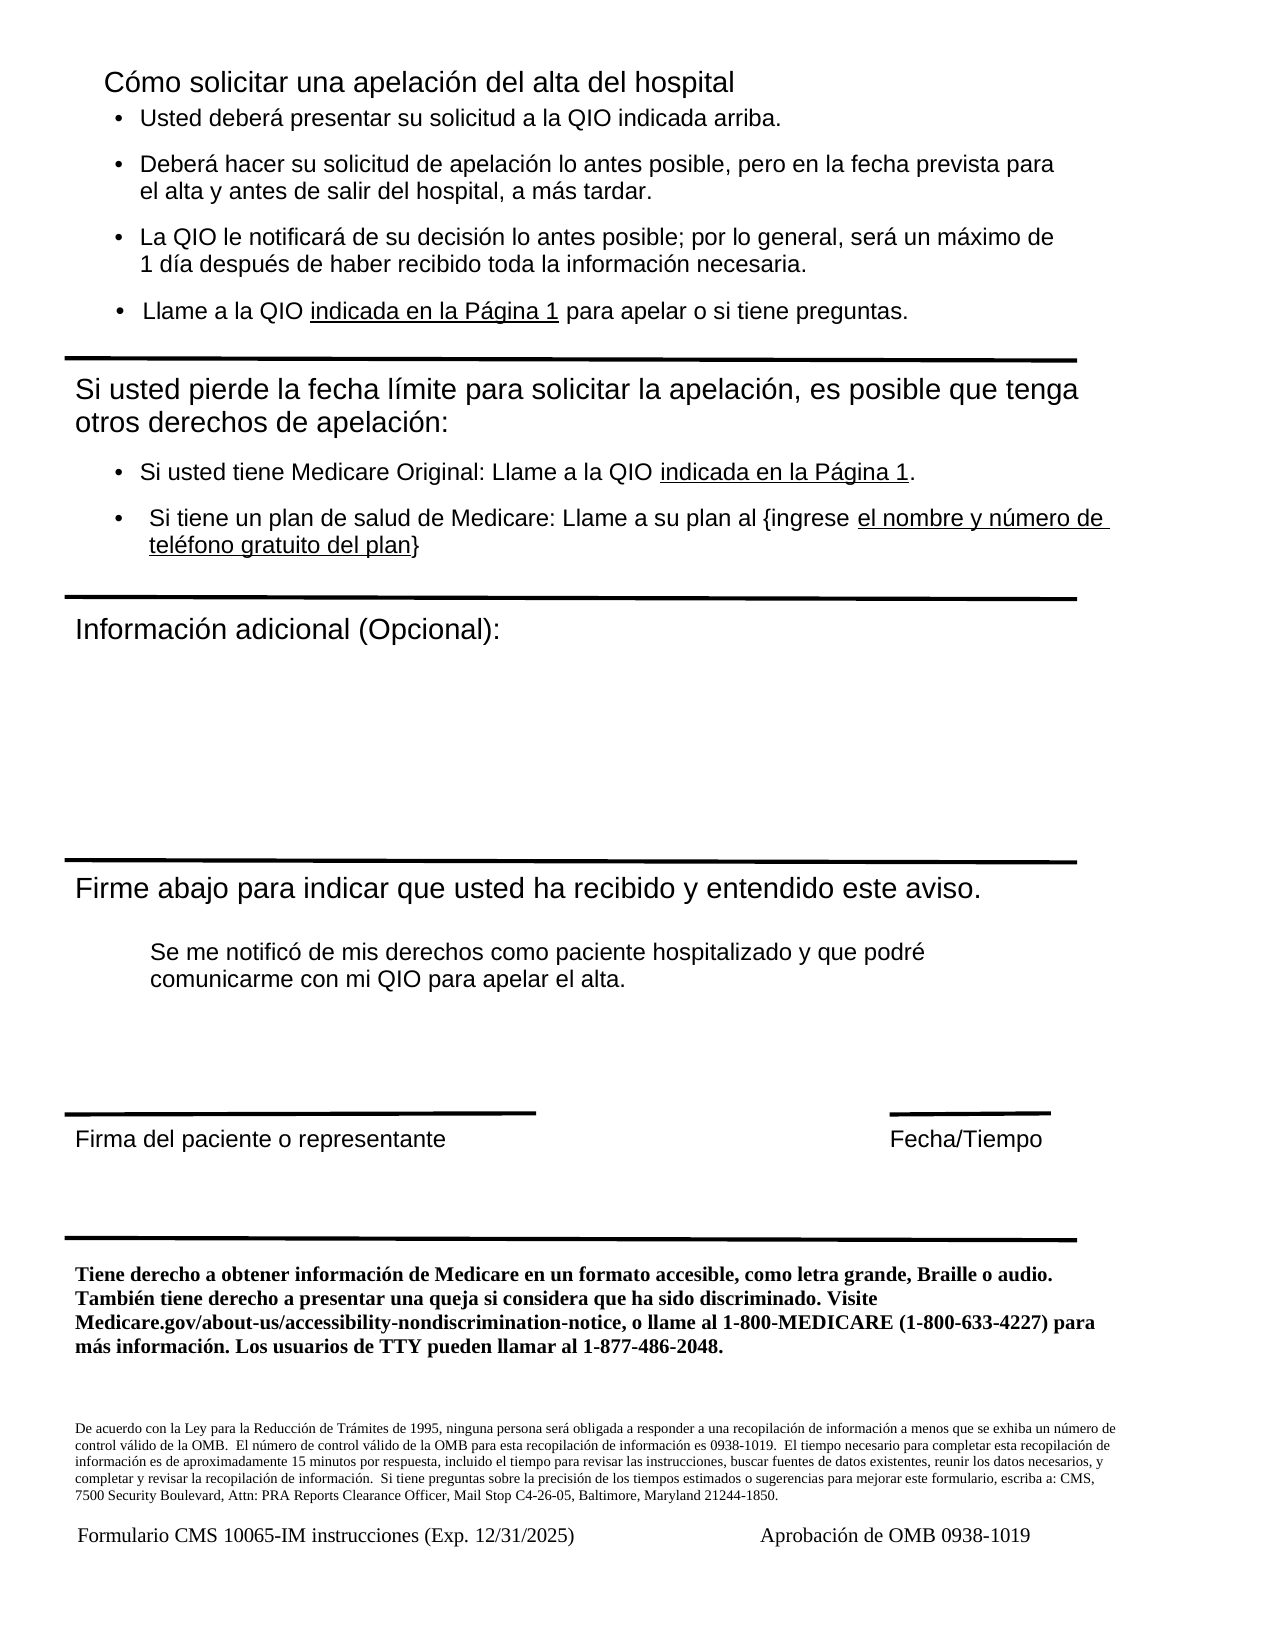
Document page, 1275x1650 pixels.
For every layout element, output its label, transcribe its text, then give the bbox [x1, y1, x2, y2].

list Si tiene un plan de salud de Medicare: Llame a su plan al {ingrese el nombre y número de teléfono gratuito del plan} [111, 505, 1126, 559]
text Información adicional (Opcional): [75, 612, 1135, 645]
text Cómo solicitar una apelación del alta del hospital [71, 64, 768, 98]
list Si usted tiene Medicare Original: Llame a la QIO indicada en la Página 1. [111, 458, 1135, 487]
text Si usted pierde la fecha límite para solicitar la apelación, es posible que tenga otros derechos de apelación: [75, 372, 1135, 439]
list Deberá hacer su solicitud de apelación lo antes posible, pero en la fecha prevista para el alta y antes de salir del hospital, a más tardar. [111, 151, 1057, 205]
text Firma del paciente o representante Fecha/Tiempo [75, 1125, 1135, 1153]
text Firme abajo para indicar que usted ha recibido y entendido este aviso. [75, 871, 1135, 904]
list Usted deberá presentar su solicitud a la QIO indicada arriba. [111, 103, 1135, 133]
text Se me notificó de mis derechos como paciente hospitalizado y que podré comunicarme con mi QIO para apelar el alta. [150, 938, 1045, 993]
text Tiene derecho a obtener información de Medicare en un formato accesible, como letra grande, Braille o audio. También tiene derecho a presentar una queja si considera que ha sido discriminado. Visite Medicare.gov/about-us/accessibility-nondiscrimination-notice, o llame al 1-800-MEDICARE (1-800-633-4227) para más información. Los usuarios de TTY pueden llamar al 1-877-486-2048. [75, 1262, 1135, 1358]
text • Llame a la QIO indicada en la Página 1 para apelar o si tiene preguntas. [112, 296, 1135, 325]
list La QIO le notificará de su decisión lo antes posible; por lo general, será un máximo de 1 día después de haber recibido toda la información necesaria. [111, 224, 1073, 278]
